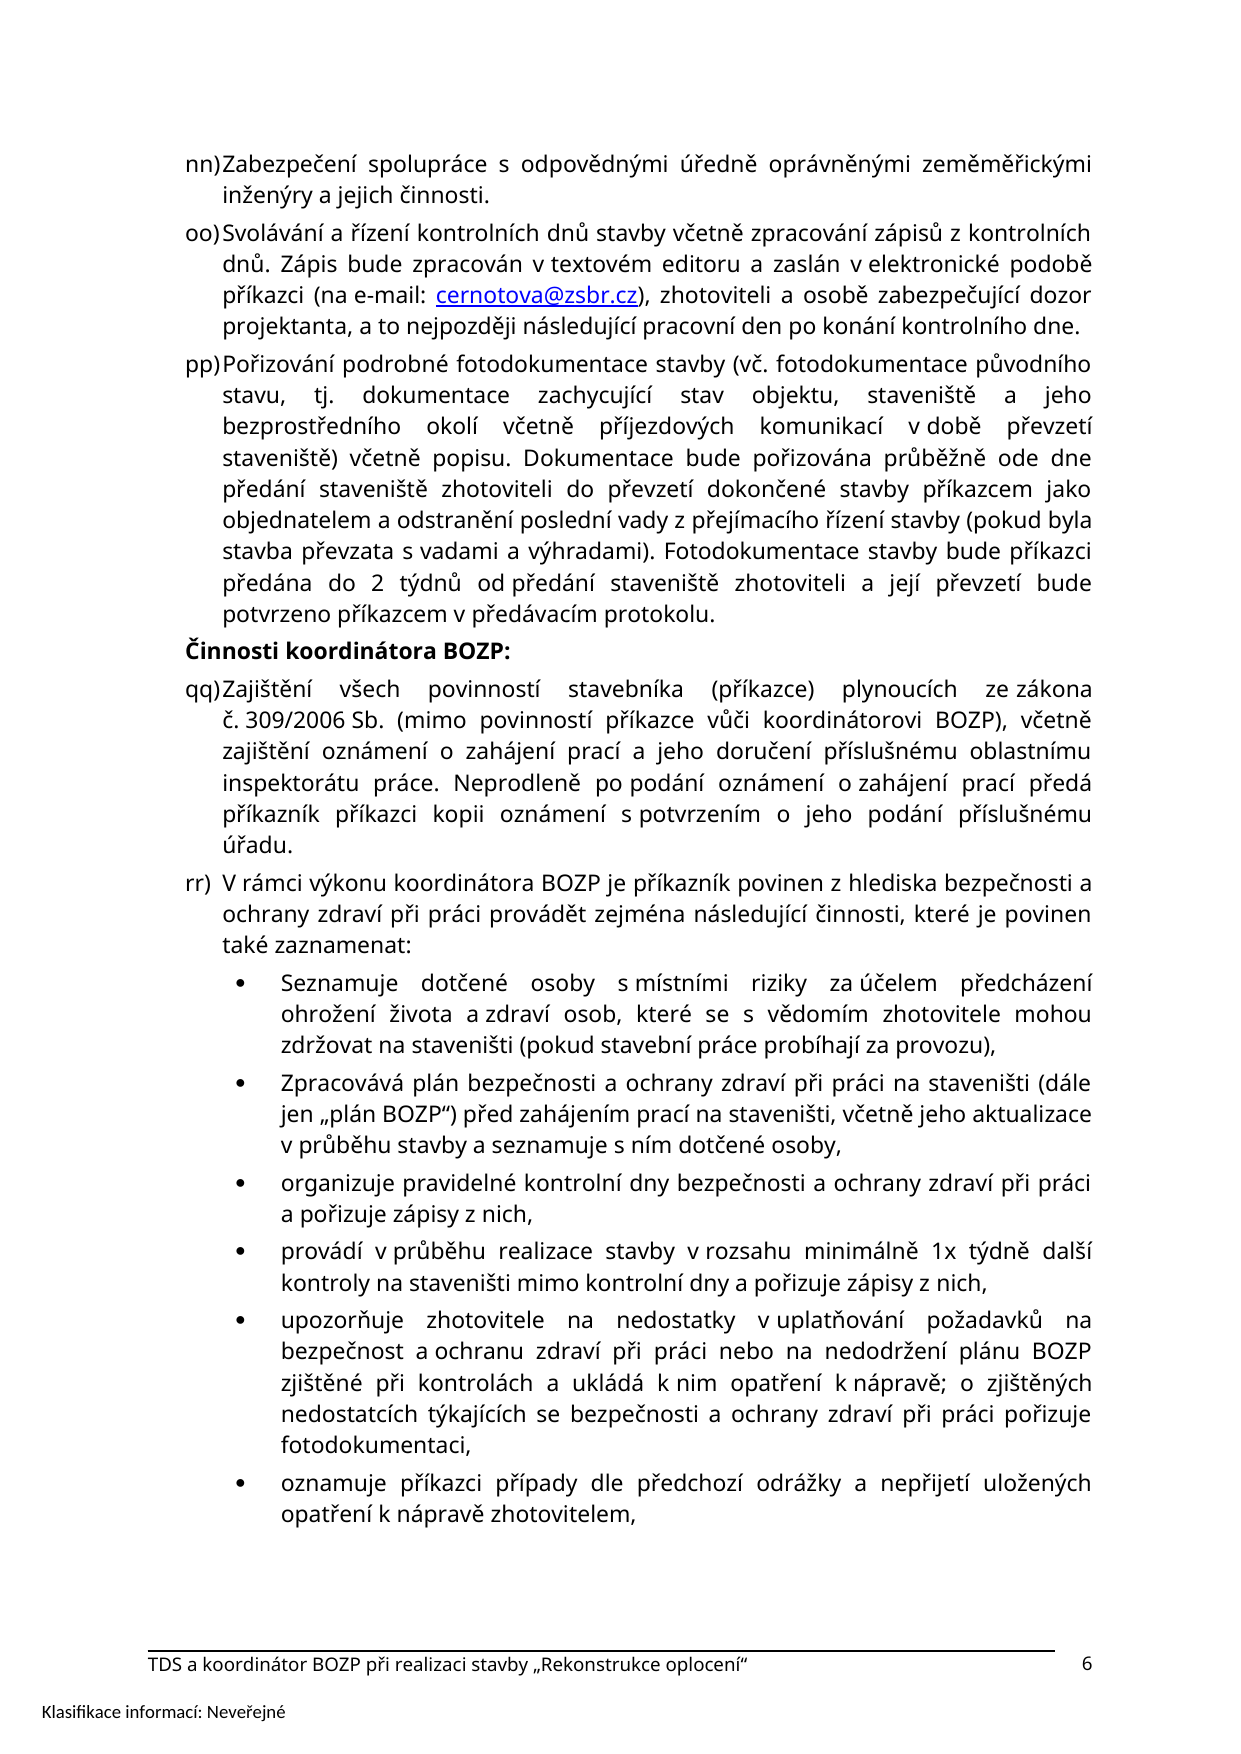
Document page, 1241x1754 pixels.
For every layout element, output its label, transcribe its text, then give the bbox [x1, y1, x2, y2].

list upozorňuje zhotovitele na nedostatky v uplatňování požadavků na bezpečnost a ochranu zdraví při práci nebo na nedodržení plánu BOZP zjištěné při kontrolách a ukládá k nim opatření k nápravě; o zjištěných nedostatcích týkajících se bezpečnosti a ochrany zdraví při práci pořizuje fotodokumentaci, [236, 1304, 1092, 1460]
list oznamuje příkazci případy dle předchozí odrážky a nepřijetí uložených opatření k nápravě zhotovitelem, [236, 1466, 1092, 1529]
list organizuje pravidelné kontrolní dny bezpečnosti a ochrany zdraví při práci a pořizuje zápisy z nich, [236, 1166, 1092, 1229]
list Zpracovává plán bezpečnosti a ochrany zdraví při práci na staveništi (dále jen „plán BOZP“) před zahájením prací na staveništi, včetně jeho aktualizace v průběhu stavby a seznamuje s ním dotčené osoby, [236, 1066, 1092, 1160]
list provádí v průběhu realizace stavby v rozsahu minimálně 1x týdně další kontroly na staveništi mimo kontrolní dny a pořizuje zápisy z nich, [236, 1235, 1092, 1298]
list Zajištění všech povinností stavebníka (příkazce) plynoucích ze zákona č. 309/2006 Sb. (mimo povinností příkazce vůči koordinátorovi BOZP), včetně zajištění oznámení o zahájení prací a jeho doručení příslušnému oblastnímu inspektorátu práce. Neprodleně po podání oznámení o zahájení prací předá příkazník příkazci kopii oznámení s potvrzením o jeho podání příslušnému úřadu. [185, 673, 1092, 860]
list Zabezpečení spolupráce s odpovědnými úředně oprávněnými zeměměřickými inženýry a jejich činnosti. [185, 148, 1092, 210]
list Svolávání a řízení kontrolních dnů stavby včetně zpracování zápisů z kontrolních dnů. Zápis bude zpracován v textovém editoru a zaslán v elektronické podobě příkazci (na e-mail: cernotova@zsbr.cz), zhotoviteli a osobě zabezpečující dozor projektanta, a to nejpozději následující pracovní den po konání kontrolního dne. [185, 216, 1092, 341]
list Seznamuje dotčené osoby s místními riziky za účelem předcházení ohrožení života a zdraví osob, které se s vědomím zhotovitele mohou zdržovat na staveništi (pokud stavební práce probíhají za provozu), [236, 966, 1092, 1060]
text Činnosti koordinátora BOZP: [185, 635, 1092, 666]
list V rámci výkonu koordinátora BOZP je příkazník povinen z hlediska bezpečnosti a ochrany zdraví při práci provádět zejména následující činnosti, které je povinen také zaznamenat: [185, 866, 1092, 960]
list Pořizování podrobné fotodokumentace stavby (vč. fotodokumentace původního stavu, tj. dokumentace zachycující stav objektu, staveniště a jeho bezprostředního okolí včetně příjezdových komunikací v době převzetí staveniště) včetně popisu. Dokumentace bude pořizována průběžně ode dne předání staveniště zhotoviteli do převzetí dokončené stavby příkazcem jako objednatelem a odstranění poslední vady z přejímacího řízení stavby (pokud byla stavba převzata s vadami a výhradami). Fotodokumentace stavby bude příkazci předána do 2 týdnů od předání staveniště zhotoviteli a její převzetí bude potvrzeno příkazcem v předávacím protokolu. [185, 348, 1092, 629]
